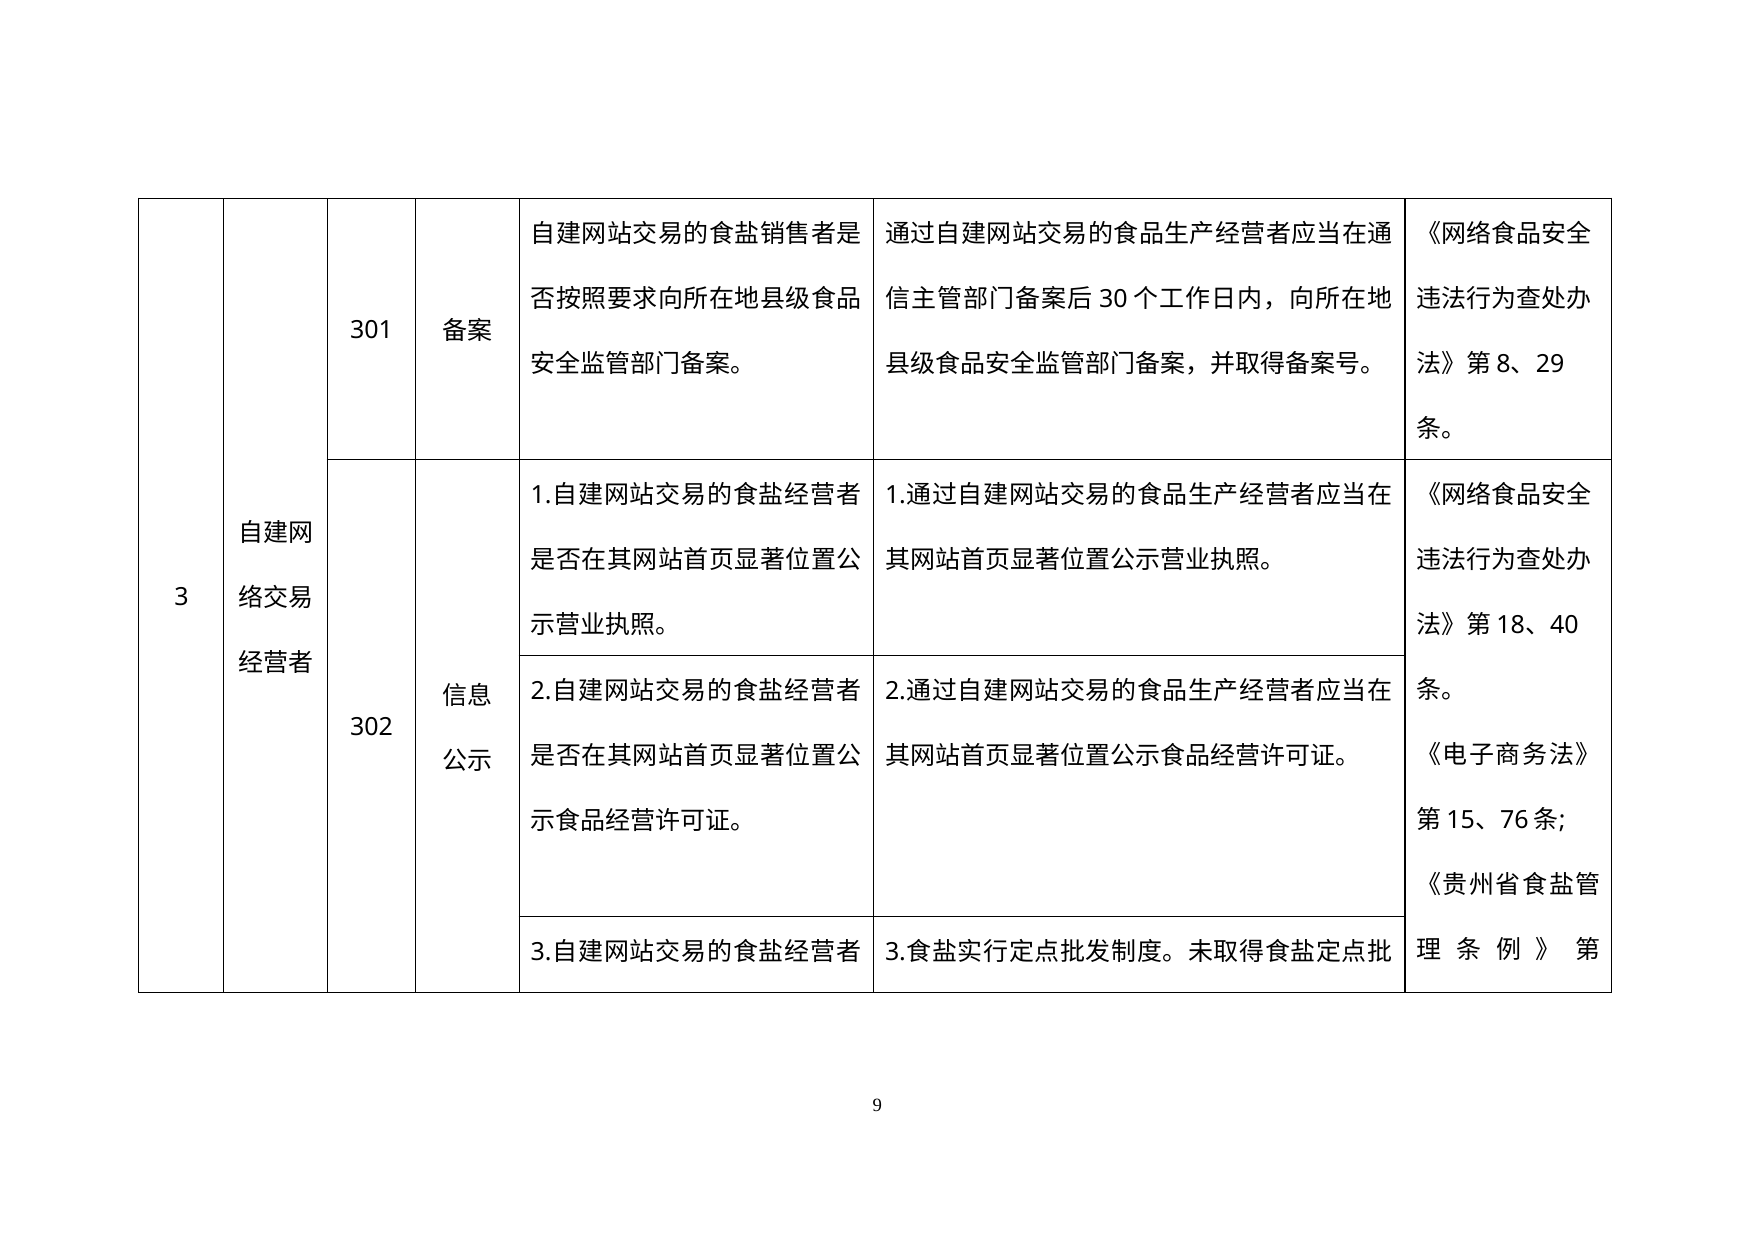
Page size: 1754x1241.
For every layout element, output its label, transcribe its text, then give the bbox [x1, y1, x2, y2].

table_cell 《网络食品安全违法行为查处办法》第8、29条。 [1406, 199, 1611, 459]
table_cell 301 [328, 199, 415, 459]
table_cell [520, 917, 873, 992]
table_cell 信息 公示 [416, 460, 519, 992]
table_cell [874, 917, 1404, 992]
table_cell 《网络食品安全违法行为查处办法》第18、40条。 《电子商务法》第15、76条; 《贵州省食盐管理条例》第6、25条。 [1406, 460, 1611, 992]
table_cell 自建网络交易 经营者 [224, 199, 327, 992]
table_cell 1.自建网站交易的食盐经营者是否在其网站首页显著位置公示营业执照。 [520, 460, 873, 655]
table_cell 2.通过自建网站交易的食品生产经营者应当在其网站首页显著位置公示食品经营许可证。 [874, 656, 1404, 916]
table_cell 302 [328, 460, 415, 992]
table_cell 1.通过自建网站交易的食品生产经营者应当在其网站首页显著位置公示营业执照。 [874, 460, 1404, 655]
table_cell 2.自建网站交易的食盐经营者是否在其网站首页显著位置公示食品经营许可证。 [520, 656, 873, 916]
table_cell 自建网站交易的食盐销售者是否按照要求向所在地县级食品安全监管部门备案。 [520, 199, 873, 459]
table_cell 3 [139, 199, 223, 992]
table_cell 通过自建网站交易的食品生产经营者应当在通信主管部门备案后30个工作日内，向所在地县级食品安全监管部门备案，并取得备案号。 [874, 199, 1404, 459]
table_cell 备案 [416, 199, 519, 459]
